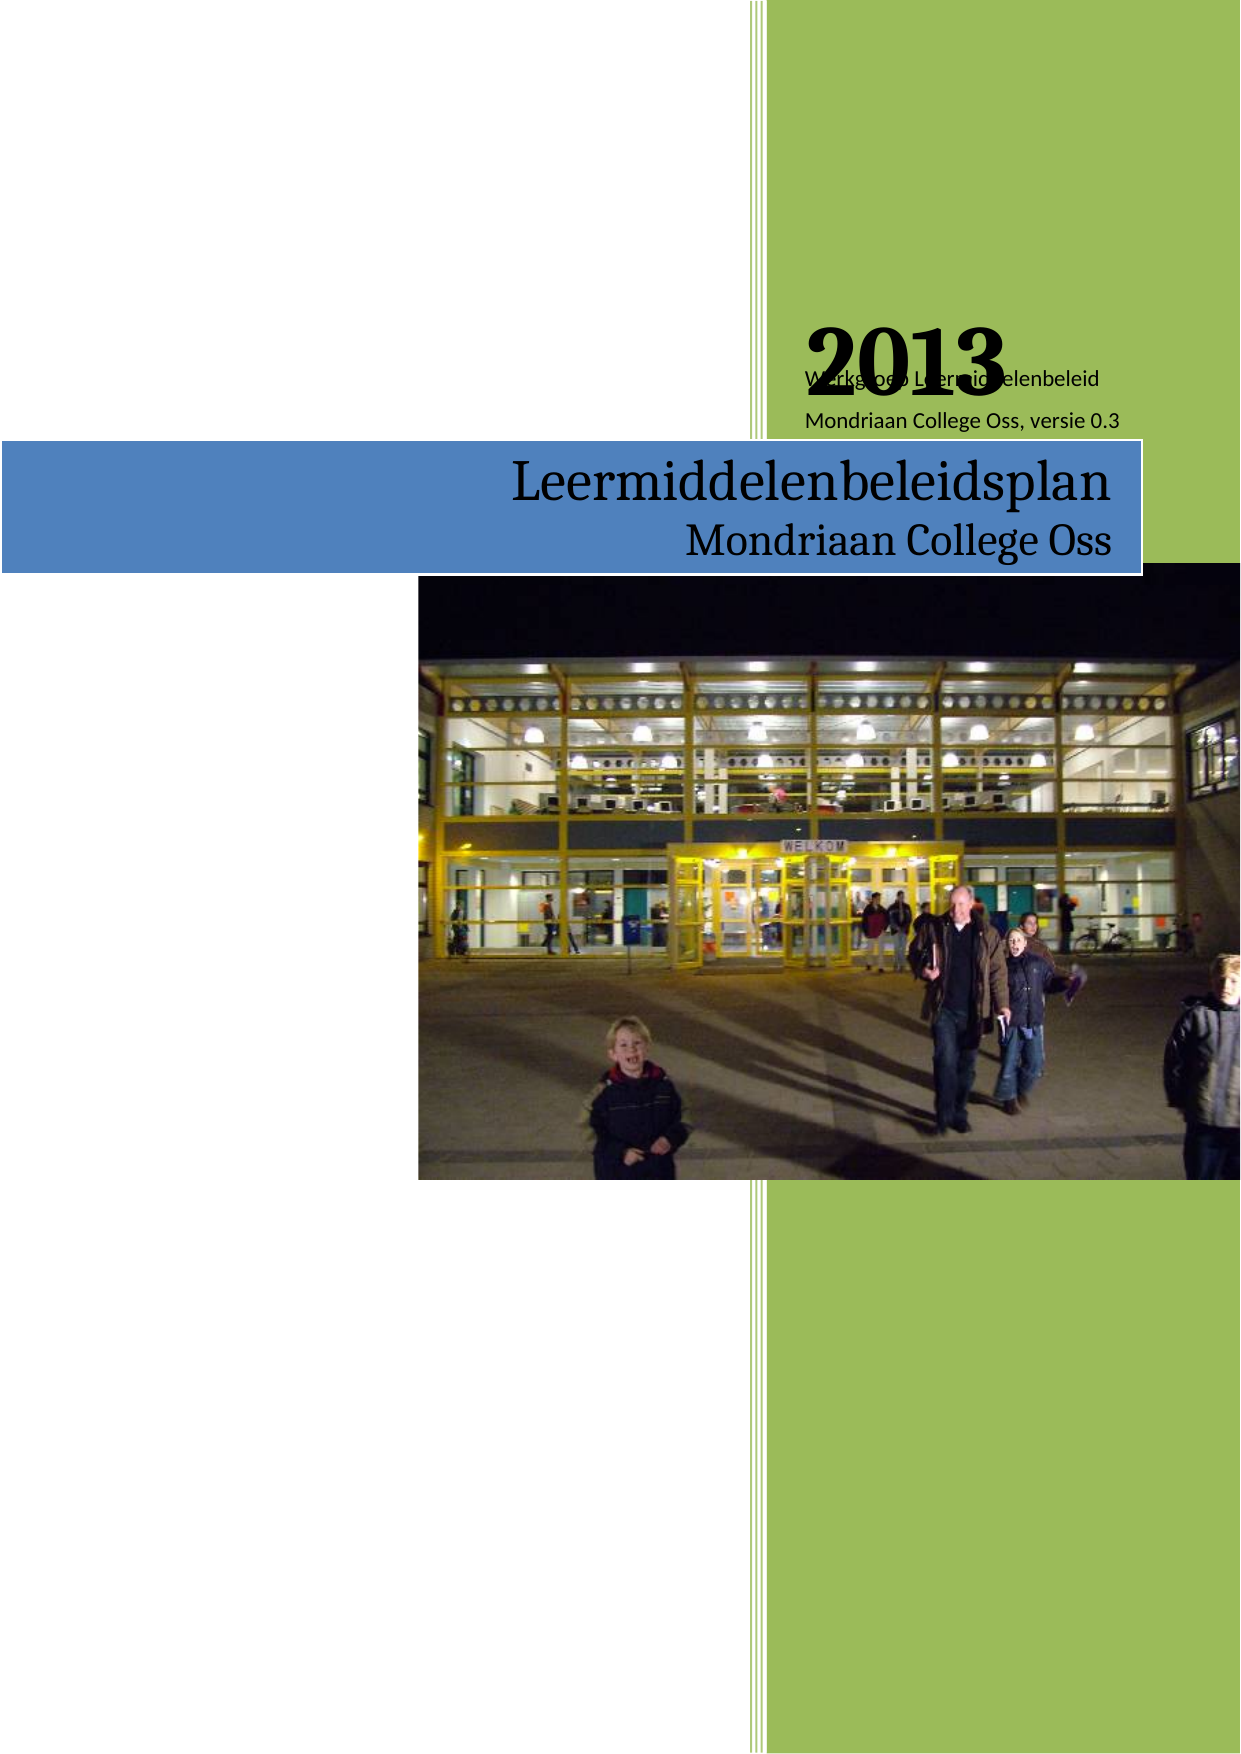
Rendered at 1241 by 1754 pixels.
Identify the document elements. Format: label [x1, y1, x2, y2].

picture [418, 563, 1241, 1180]
